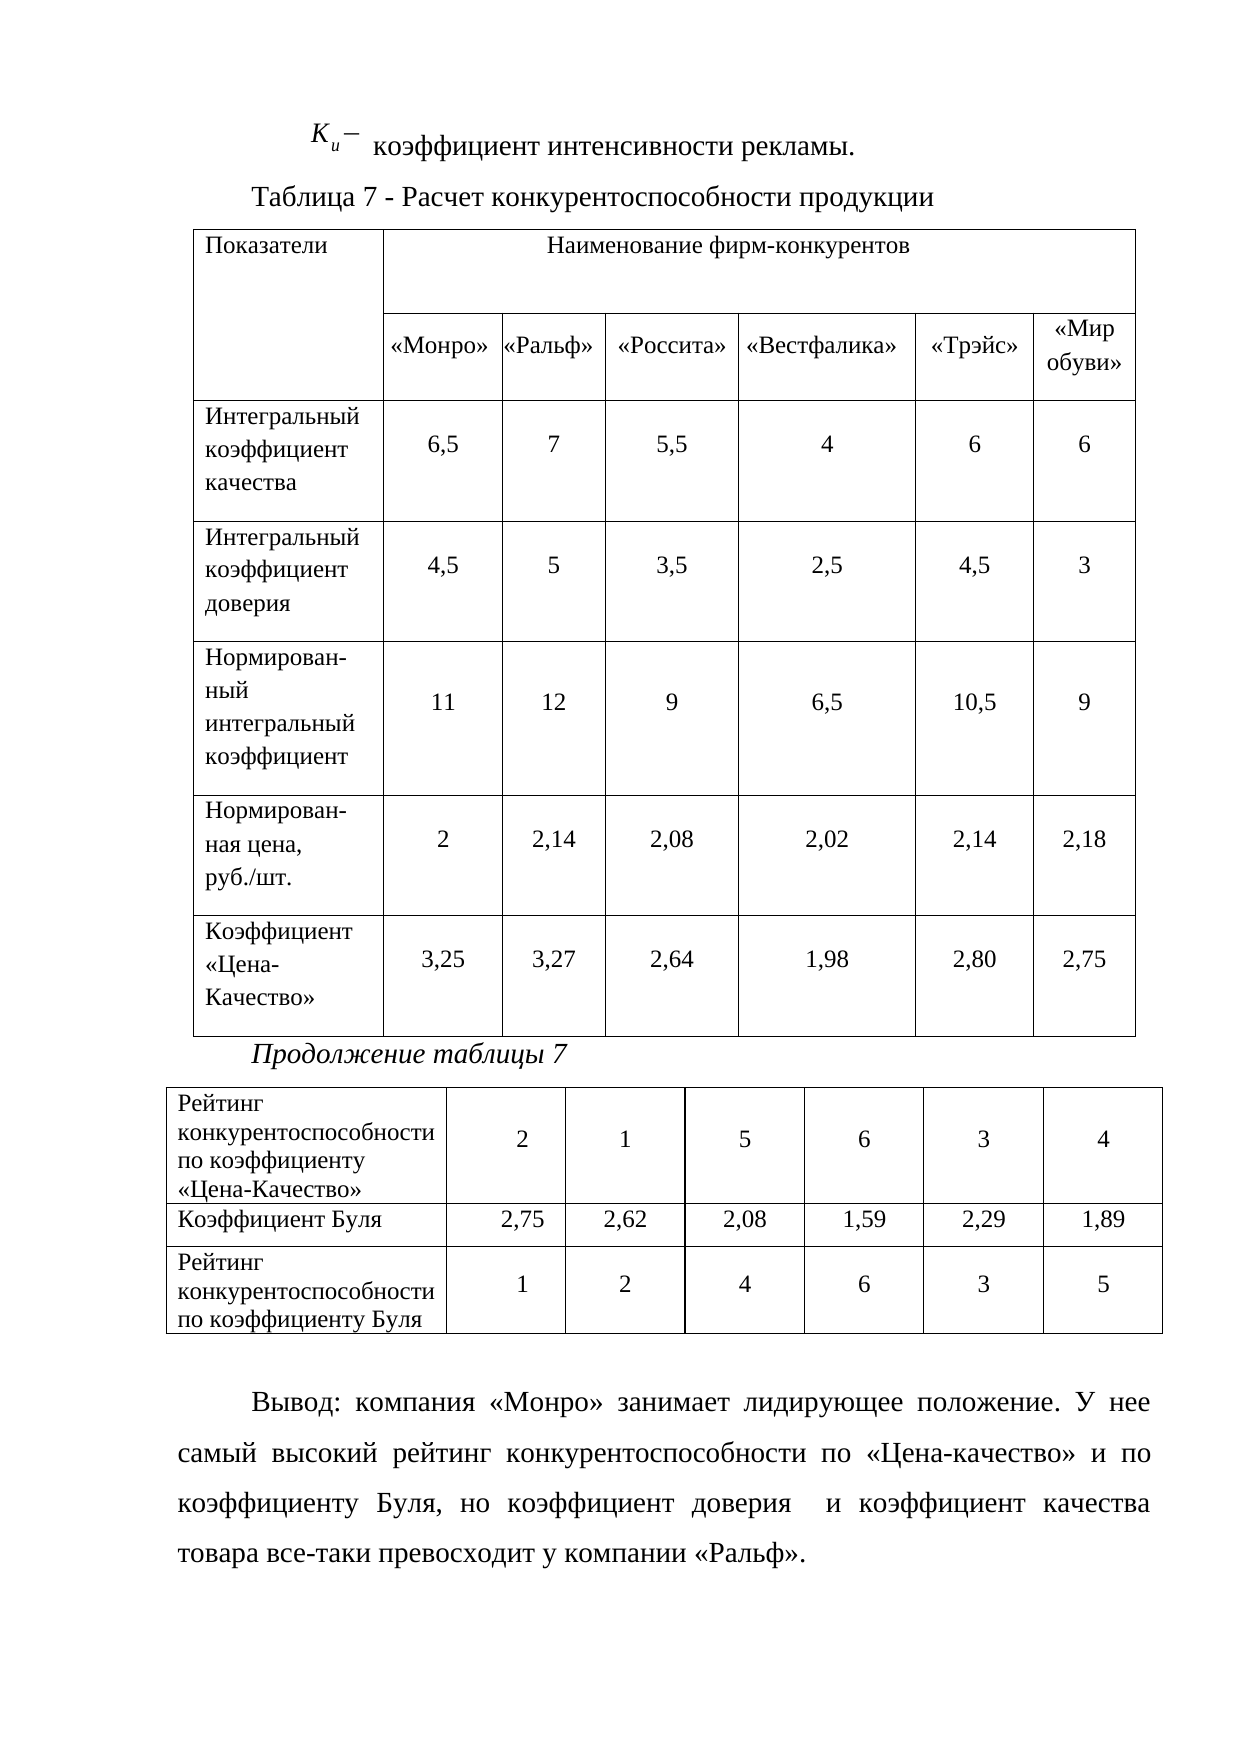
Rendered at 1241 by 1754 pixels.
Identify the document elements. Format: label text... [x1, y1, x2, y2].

table_cell Коэффициент Буля [167, 1204, 446, 1246]
table_cell 1,89 [1044, 1204, 1162, 1246]
table_cell 2,08 [686, 1204, 804, 1246]
table_header Показатели [194, 230, 383, 400]
table_cell 2,02 [739, 796, 915, 915]
text Таблица 7 - Расчет конкурентоспособности продукции [177, 179, 1152, 212]
table_cell 4 [686, 1247, 804, 1333]
table_cell 2,29 [924, 1204, 1043, 1246]
table_cell 1,59 [805, 1204, 923, 1246]
table_cell 12 [503, 642, 605, 794]
table_header 4 [1044, 1088, 1162, 1203]
table_cell «Вестфалика» [739, 314, 915, 400]
table_cell 1,98 [739, 916, 915, 1036]
table_cell 2,62 [566, 1204, 684, 1246]
table_cell 4,5 [384, 522, 502, 641]
table_cell Интегральный коэффициент доверия [194, 522, 383, 641]
table_cell «Монро» [384, 314, 502, 400]
table_cell 6,5 [384, 401, 502, 521]
table_cell 7 [503, 401, 605, 521]
text Вывод: компания «Монро» занимает лидирующее положение. У нее самый высокий рейтинг конкурентоспособности по «Цена-качество» и по коэффициенту Буля, но коэффициент доверия и коэффициент качества товара все-таки превосходит у компании «Ральф». [177, 1384, 1152, 1569]
table_cell 2,64 [606, 916, 738, 1036]
table_header 3 [924, 1088, 1043, 1203]
table_cell 9 [606, 642, 738, 794]
table_cell «Россита» [606, 314, 738, 400]
table_cell Нормирован-ная цена, руб./шт. [194, 796, 383, 915]
table_cell 2,75 [447, 1204, 565, 1246]
table_cell 9 [1034, 642, 1135, 794]
text Продолжение таблицы 7 [177, 1037, 1152, 1070]
table_cell 5 [1044, 1247, 1162, 1333]
table_cell Рейтинг конкурентоспособности по коэффициенту Буля [167, 1247, 446, 1333]
table_cell 2,75 [1034, 916, 1135, 1036]
table_cell 2 [384, 796, 502, 915]
table_cell 6 [916, 401, 1033, 521]
table_cell 1 [447, 1247, 565, 1333]
table_cell 5,5 [606, 401, 738, 521]
table_cell 3 [1034, 522, 1135, 641]
table_header 6 [805, 1088, 923, 1203]
table_cell 6 [805, 1247, 923, 1333]
table_cell Коэффициент «Цена-Качество» [194, 916, 383, 1036]
table_cell Нормирован-ный интегральный коэффициент [194, 642, 383, 794]
table_cell 5 [503, 522, 605, 641]
table_cell 2,80 [916, 916, 1033, 1036]
table_cell 10,5 [916, 642, 1033, 794]
table_cell 4 [739, 401, 915, 521]
table_cell 6 [1034, 401, 1135, 521]
table_cell «Ральф» [503, 314, 605, 400]
table_header Рейтинг конкурентоспособности по коэффициенту «Цена-Качество» [167, 1088, 446, 1203]
table_cell 2,5 [739, 522, 915, 641]
table_cell 3,5 [606, 522, 738, 641]
table_cell 2 [566, 1247, 684, 1333]
table_cell 11 [384, 642, 502, 794]
table_cell 4,5 [916, 522, 1033, 641]
table_cell 2,08 [606, 796, 738, 915]
table_cell «Мир обуви» [1034, 314, 1135, 400]
table_header Наименование фирм-конкурентов [384, 230, 1135, 312]
table_header 5 [686, 1088, 804, 1203]
table_header 2 [447, 1088, 565, 1203]
table_cell 2,14 [916, 796, 1033, 915]
table_cell 2,14 [503, 796, 605, 915]
table_cell Интегральный коэффициент качества [194, 401, 383, 521]
table_cell 3 [924, 1247, 1043, 1333]
table_cell 2,18 [1034, 796, 1135, 915]
table_cell 3,25 [384, 916, 502, 1036]
table_cell 6,5 [739, 642, 915, 794]
table_cell 3,27 [503, 916, 605, 1036]
table_cell «Трэйс» [916, 314, 1033, 400]
text коэффициент интенсивности рекламы. [177, 118, 1152, 162]
table_header 1 [566, 1088, 684, 1203]
